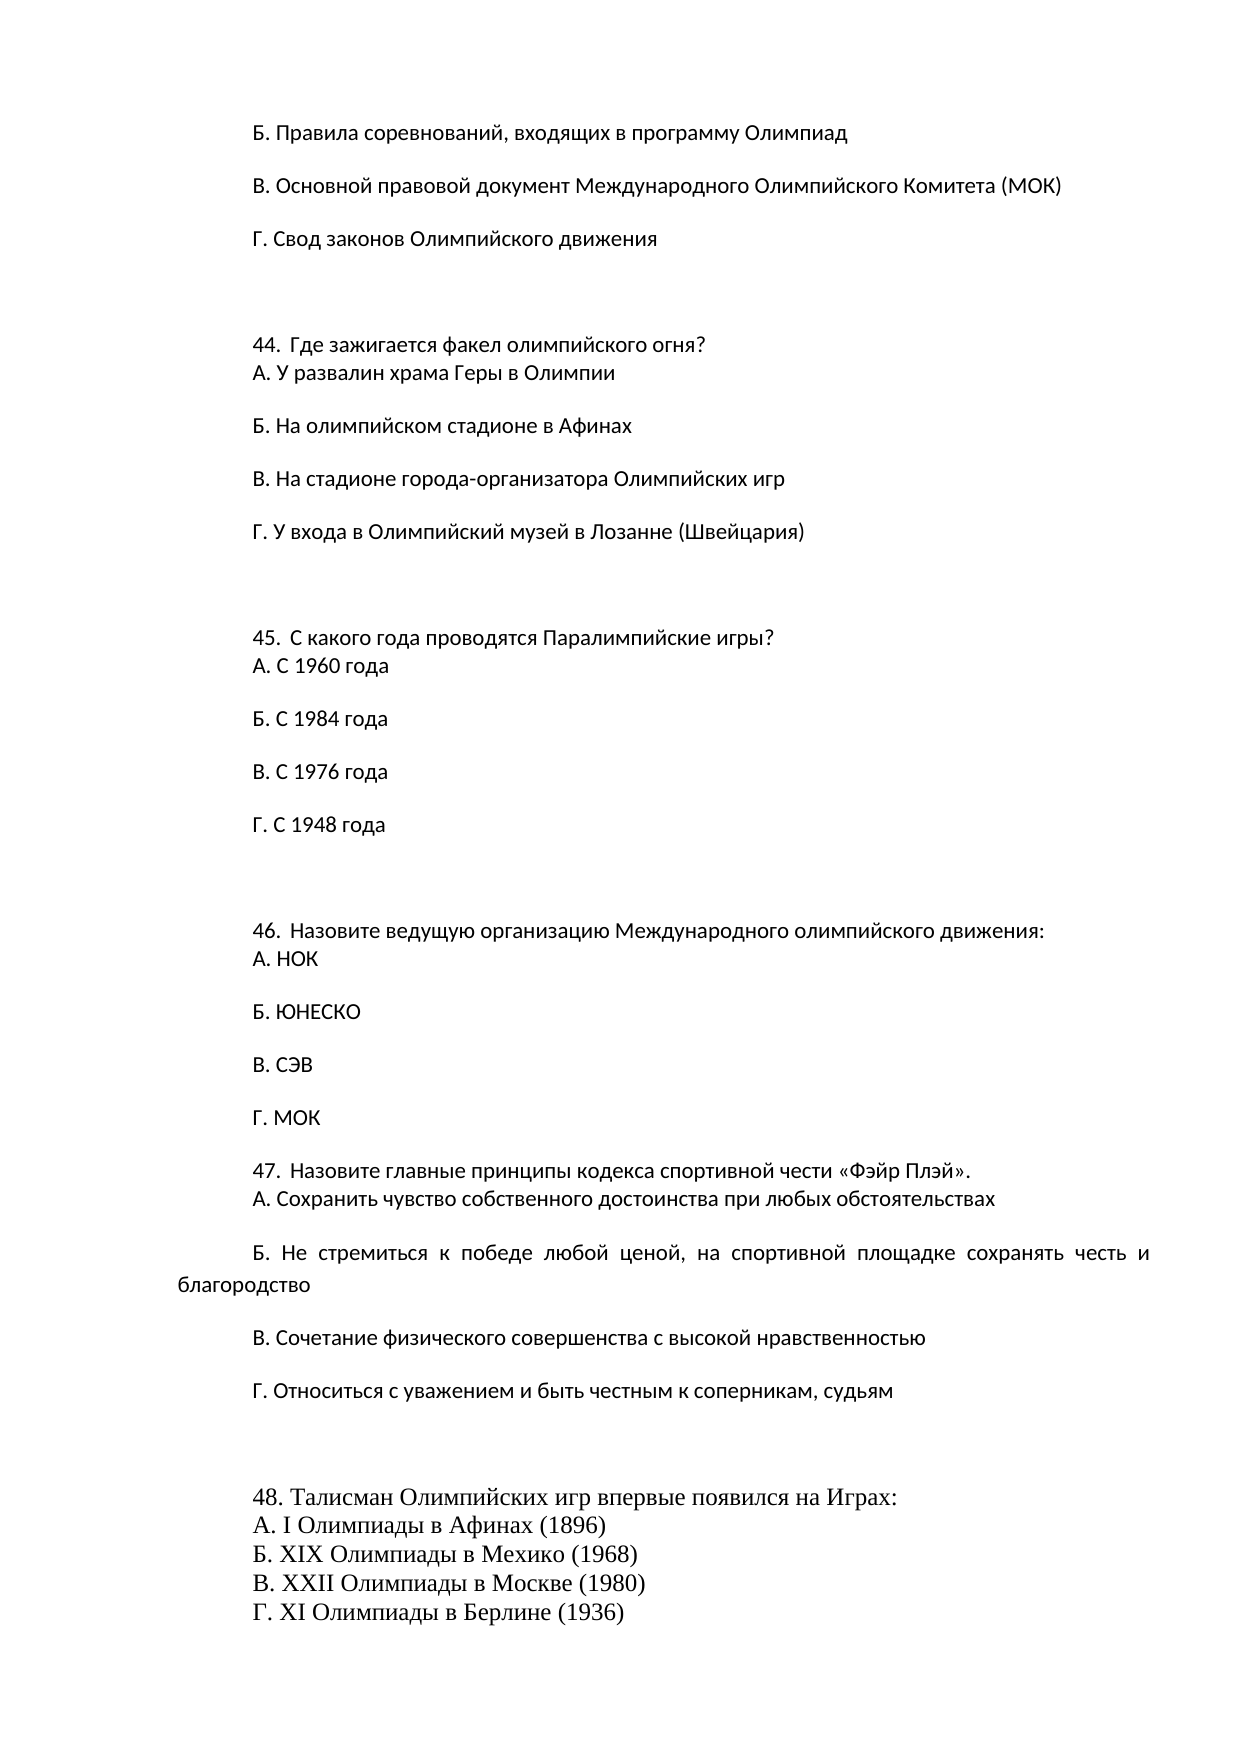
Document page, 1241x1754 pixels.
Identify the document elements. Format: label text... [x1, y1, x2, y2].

text Б. Правила соревнований, входящих в программу Олимпиад [177, 118, 1152, 146]
text В. С 1976 года [252, 757, 1152, 785]
text А. I Олимпиады в Афинах (1896) [252, 1511, 1152, 1539]
text В. Сочетание физического совершенства с высокой нравственностью [177, 1323, 1152, 1351]
text А. Сохранить чувство собственного достоинства при любых обстоятельствах [177, 1184, 1152, 1213]
list Талисман Олимпийских игр впервые появился на Играх: [177, 1482, 1152, 1511]
text В. Основной правовой документ Международного Олимпийского Комитета (МОК) [177, 171, 1152, 199]
text Б. Не стремиться к победе любой ценой, на спортивной площадке сохранять честь и благородство [177, 1238, 1152, 1298]
text Г. С 1948 года [252, 810, 1152, 838]
text Г. ХI Олимпиады в Берлине (1936) [252, 1597, 1152, 1626]
text Г. Свод законов Олимпийского движения [177, 224, 1152, 252]
text Г. МОК [252, 1103, 1152, 1132]
text В. СЭВ [252, 1051, 1152, 1078]
text А. С 1960 года [252, 651, 1152, 679]
text Б. С 1984 года [252, 704, 1152, 732]
text В. На стадионе города-организатора Олимпийских игр [252, 464, 1152, 492]
text В. ХХII Олимпиады в Москве (1980) [252, 1568, 1152, 1597]
text А. НОК [252, 944, 1152, 972]
text Б. ЮНЕСКО [252, 997, 1152, 1026]
text Б. XIX Олимпиады в Мехико (1968) [252, 1539, 1152, 1568]
list Назовите ведущую организацию Международного олимпийского движения: [177, 916, 1152, 944]
text Б. На олимпийском стадионе в Афинах [252, 411, 1152, 439]
text А. У развалин храма Геры в Олимпии [252, 358, 1152, 386]
list Где зажигается факел олимпийского огня? [177, 330, 1152, 358]
list Назовите главные принципы кодекса спортивной чести «Фэйр Плэй». [177, 1157, 1152, 1184]
text Г. Относиться с уважением и быть честным к соперникам, судьям [177, 1376, 1152, 1404]
list С какого года проводятся Паралимпийские игры? [177, 623, 1152, 651]
text Г. У входа в Олимпийский музей в Лозанне (Швейцария) [252, 517, 1152, 545]
